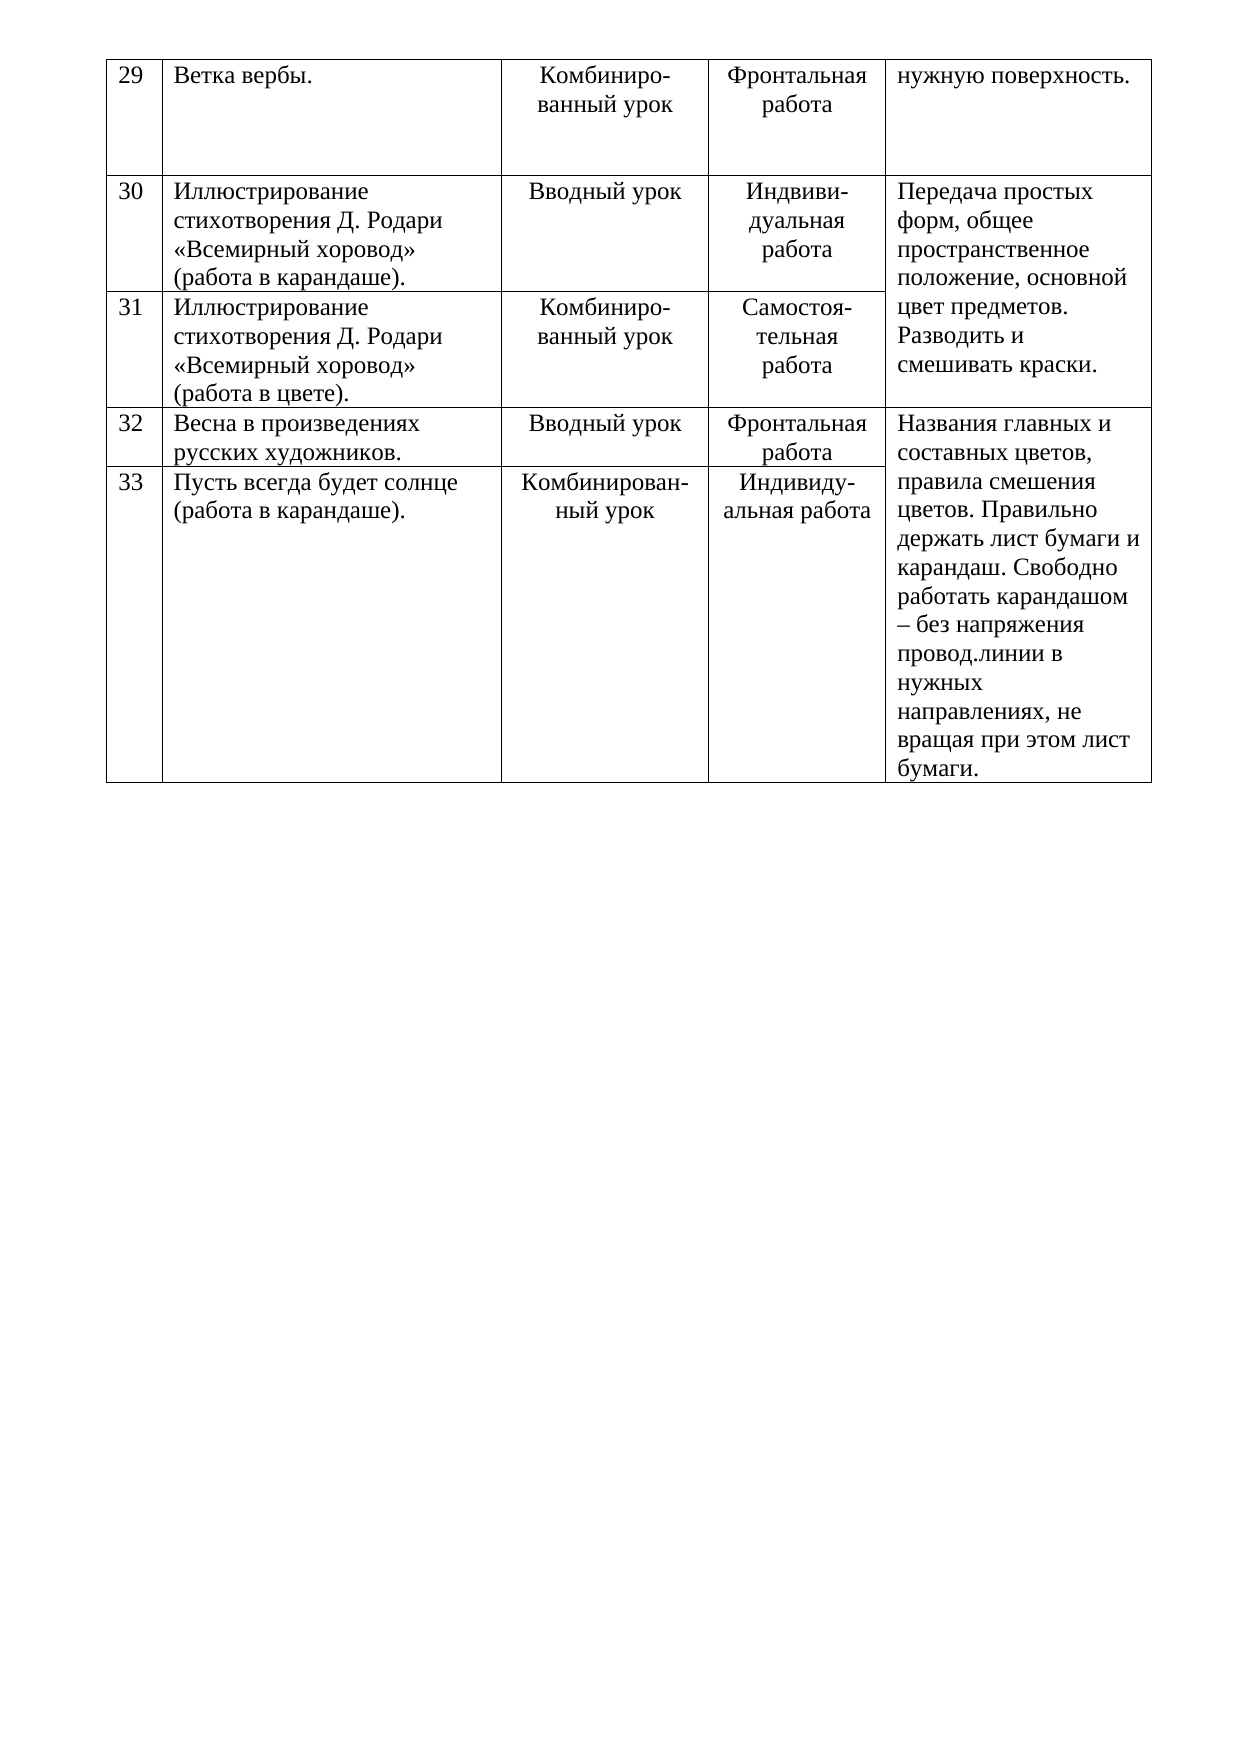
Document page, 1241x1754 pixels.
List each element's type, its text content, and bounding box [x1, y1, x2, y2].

table_cell 33 [107, 467, 162, 782]
table_cell Фронтальная работа [709, 60, 885, 175]
table_cell Вводный урок [502, 408, 708, 466]
table_cell 32 [107, 408, 162, 466]
table_cell Весна в произведениях русских художников. [163, 408, 501, 466]
table_cell Индвиви-дуальная работа [709, 176, 885, 291]
table_cell 29 [107, 60, 162, 175]
table_cell Самостоя-тельная работа [709, 292, 885, 407]
table_cell Названия главных и составных цветов, правила смешения цветов. Правильно держать лист бумаги и карандаш. Свободно работать карандашом – без напряжения провод.линии в нужных направлениях, не вращая при этом лист бумаги. [886, 408, 1151, 782]
table_cell Иллюстрирование стихотворения Д. Родари «Всемирный хоровод» (работа в карандаше). [163, 176, 501, 291]
table_cell Фронтальная работа [709, 408, 885, 466]
table_cell Передача простых форм, общее пространственное положение, основной цвет предметов. Разводить и смешивать краски. [886, 176, 1151, 407]
table_cell 31 [107, 292, 162, 407]
table_cell Индивиду-альная работа [709, 467, 885, 782]
table_cell Комбинирован-ный урок [502, 467, 708, 782]
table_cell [502, 60, 708, 175]
table_cell Ветка вербы. [163, 60, 501, 175]
table_cell Вводный урок [502, 176, 708, 291]
table_cell 30 [107, 176, 162, 291]
table_cell Комбиниро-ванный урок [502, 292, 708, 407]
table_cell Пусть всегда будет солнце (работа в карандаше). [163, 467, 501, 782]
table_cell Иллюстрирование стихотворения Д. Родари «Всемирный хоровод» (работа в цвете). [163, 292, 501, 407]
